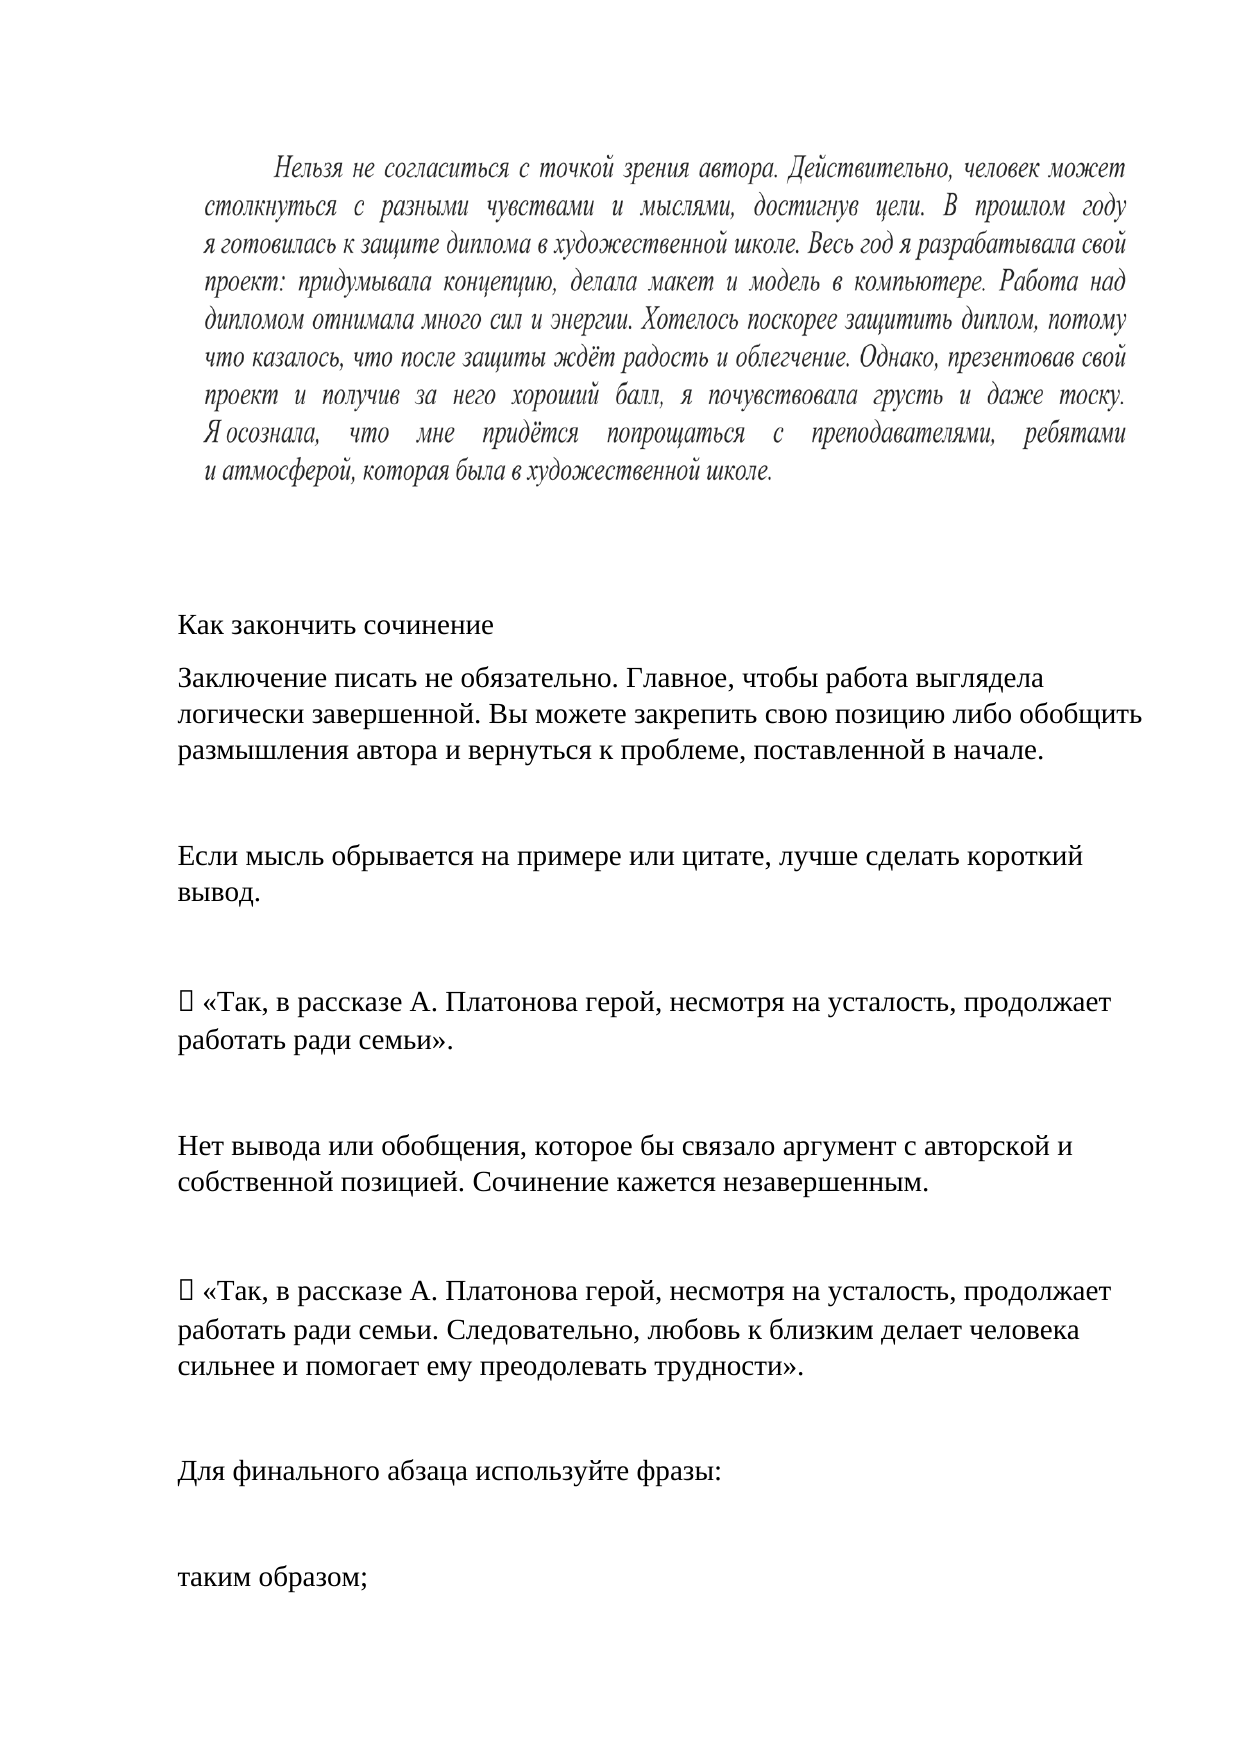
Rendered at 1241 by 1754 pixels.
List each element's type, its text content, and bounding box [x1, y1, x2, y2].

text Как закончить сочинение [177, 607, 1152, 641]
text Заключение писать не обязательно. Главное, чтобы работа выглядела логически завершенной. Вы можете закрепить свою позицию либо обобщить размышления автора и вернуться к проблеме, поставленной в начале. [177, 660, 1152, 766]
text таким образом; [177, 1559, 1152, 1593]
text Нет вывода или обобщения, которое бы связало аргумент с авторской и собственной позицией. Сочинение кажется незавершенным. [177, 1128, 1152, 1197]
text ❌ «Так, в рассказе А. Платонова герой, несмотря на усталость, продолжает работать ради семьи». [177, 980, 1152, 1056]
picture [177, 118, 1152, 542]
text ✅ «Так, в рассказе А. Платонова герой, несмотря на усталость, продолжает работать ради семьи. Следовательно, любовь к близким делает человека сильнее и помогает ему преодолевать трудности». [177, 1269, 1152, 1381]
text Для финального абзаца используйте фразы: [177, 1453, 1152, 1487]
text Если мысль обрывается на примере или цитате, лучше сделать короткий вывод. [177, 838, 1152, 908]
